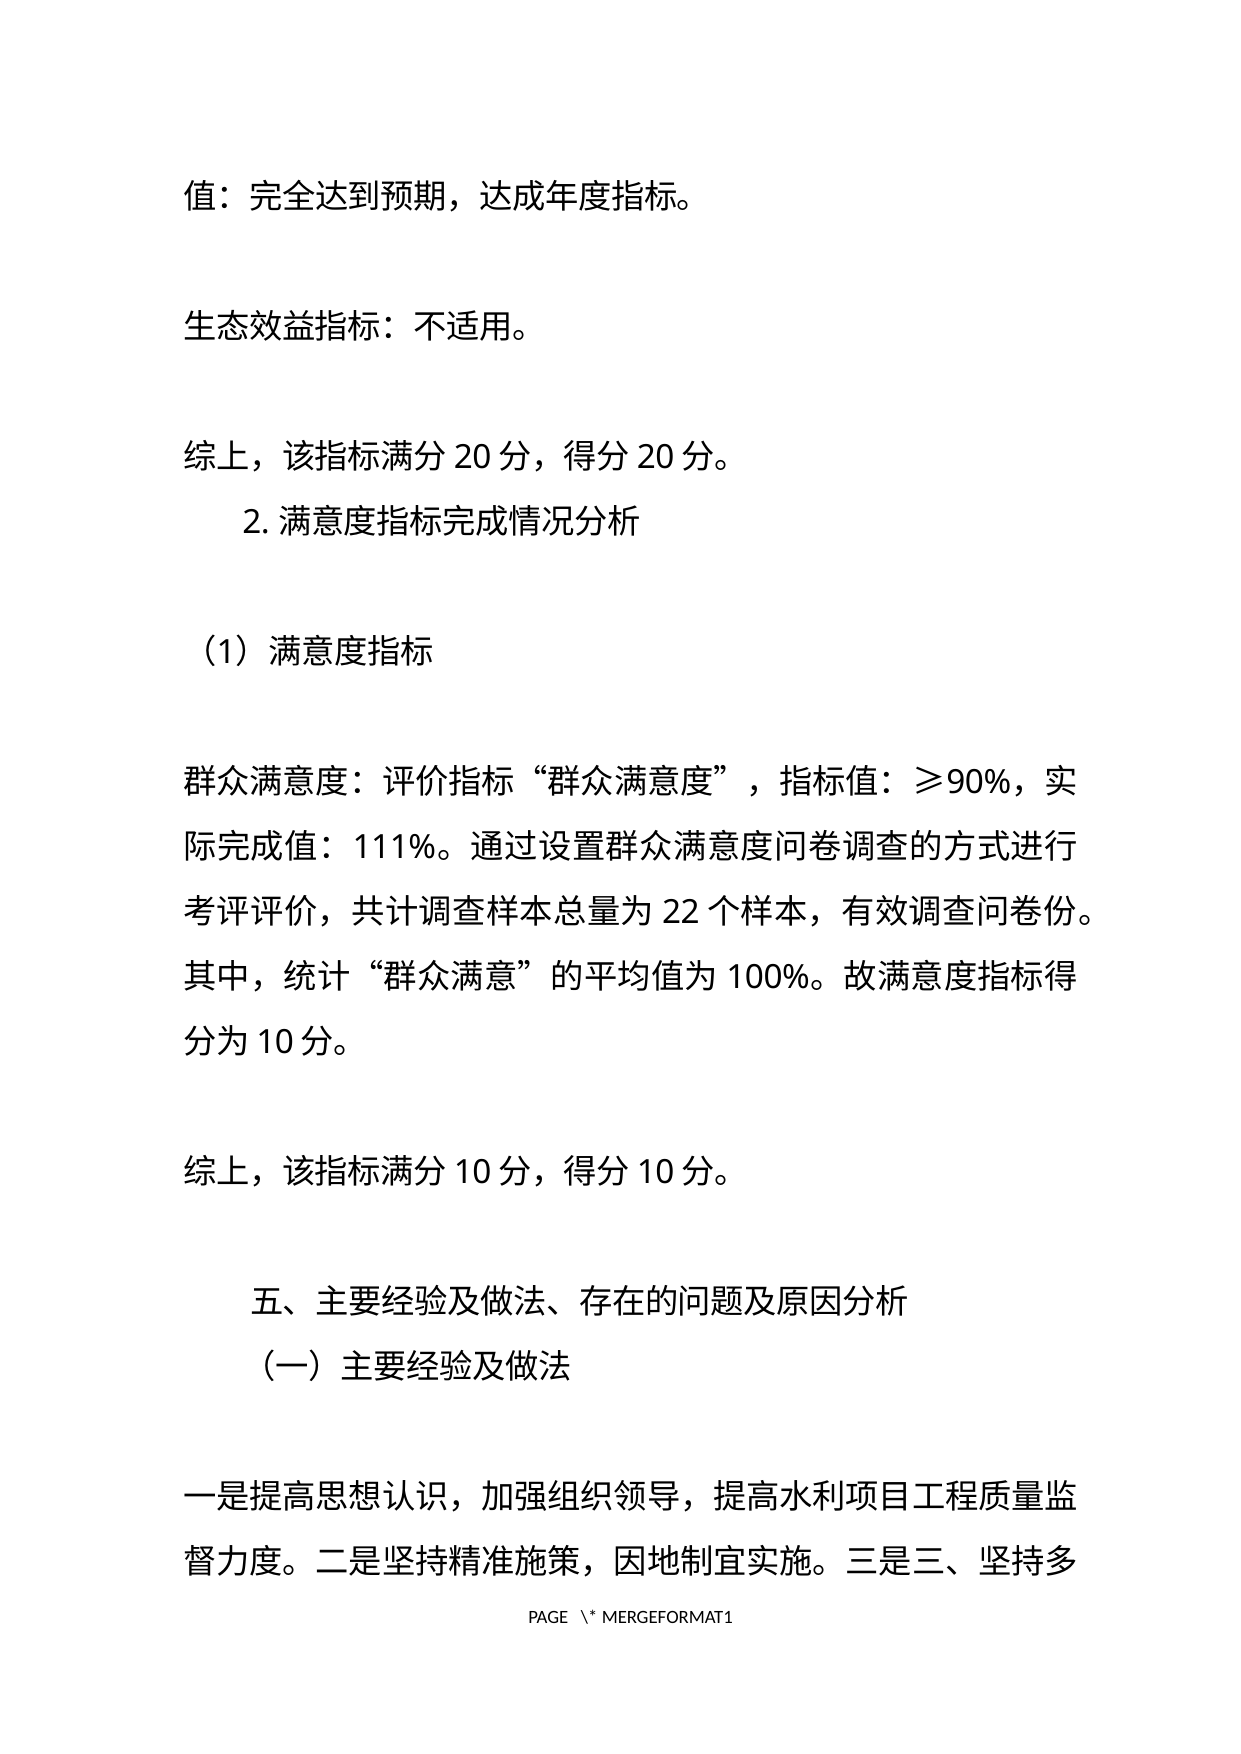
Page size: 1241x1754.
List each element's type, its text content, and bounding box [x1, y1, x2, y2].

text 2. 满意度指标完成情况分析 （1）满意度指标 群众满意度：评价指标“群众满意度”，指标值：≥90%，实际完成值：111%。通过设置群众满意度问卷调查的方式进行考评评价，共计调查样本总量为22个样本，有效调查问卷份。其中，统计“群众满意”的平均值为100%。故满意度指标得分为10分。 综上，该指标满分10分，得分10分。 [183, 487, 1078, 1202]
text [183, 162, 1078, 487]
text 五、主要经验及做法、存在的问题及原因分析 [183, 1267, 1078, 1332]
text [183, 1332, 1078, 1592]
